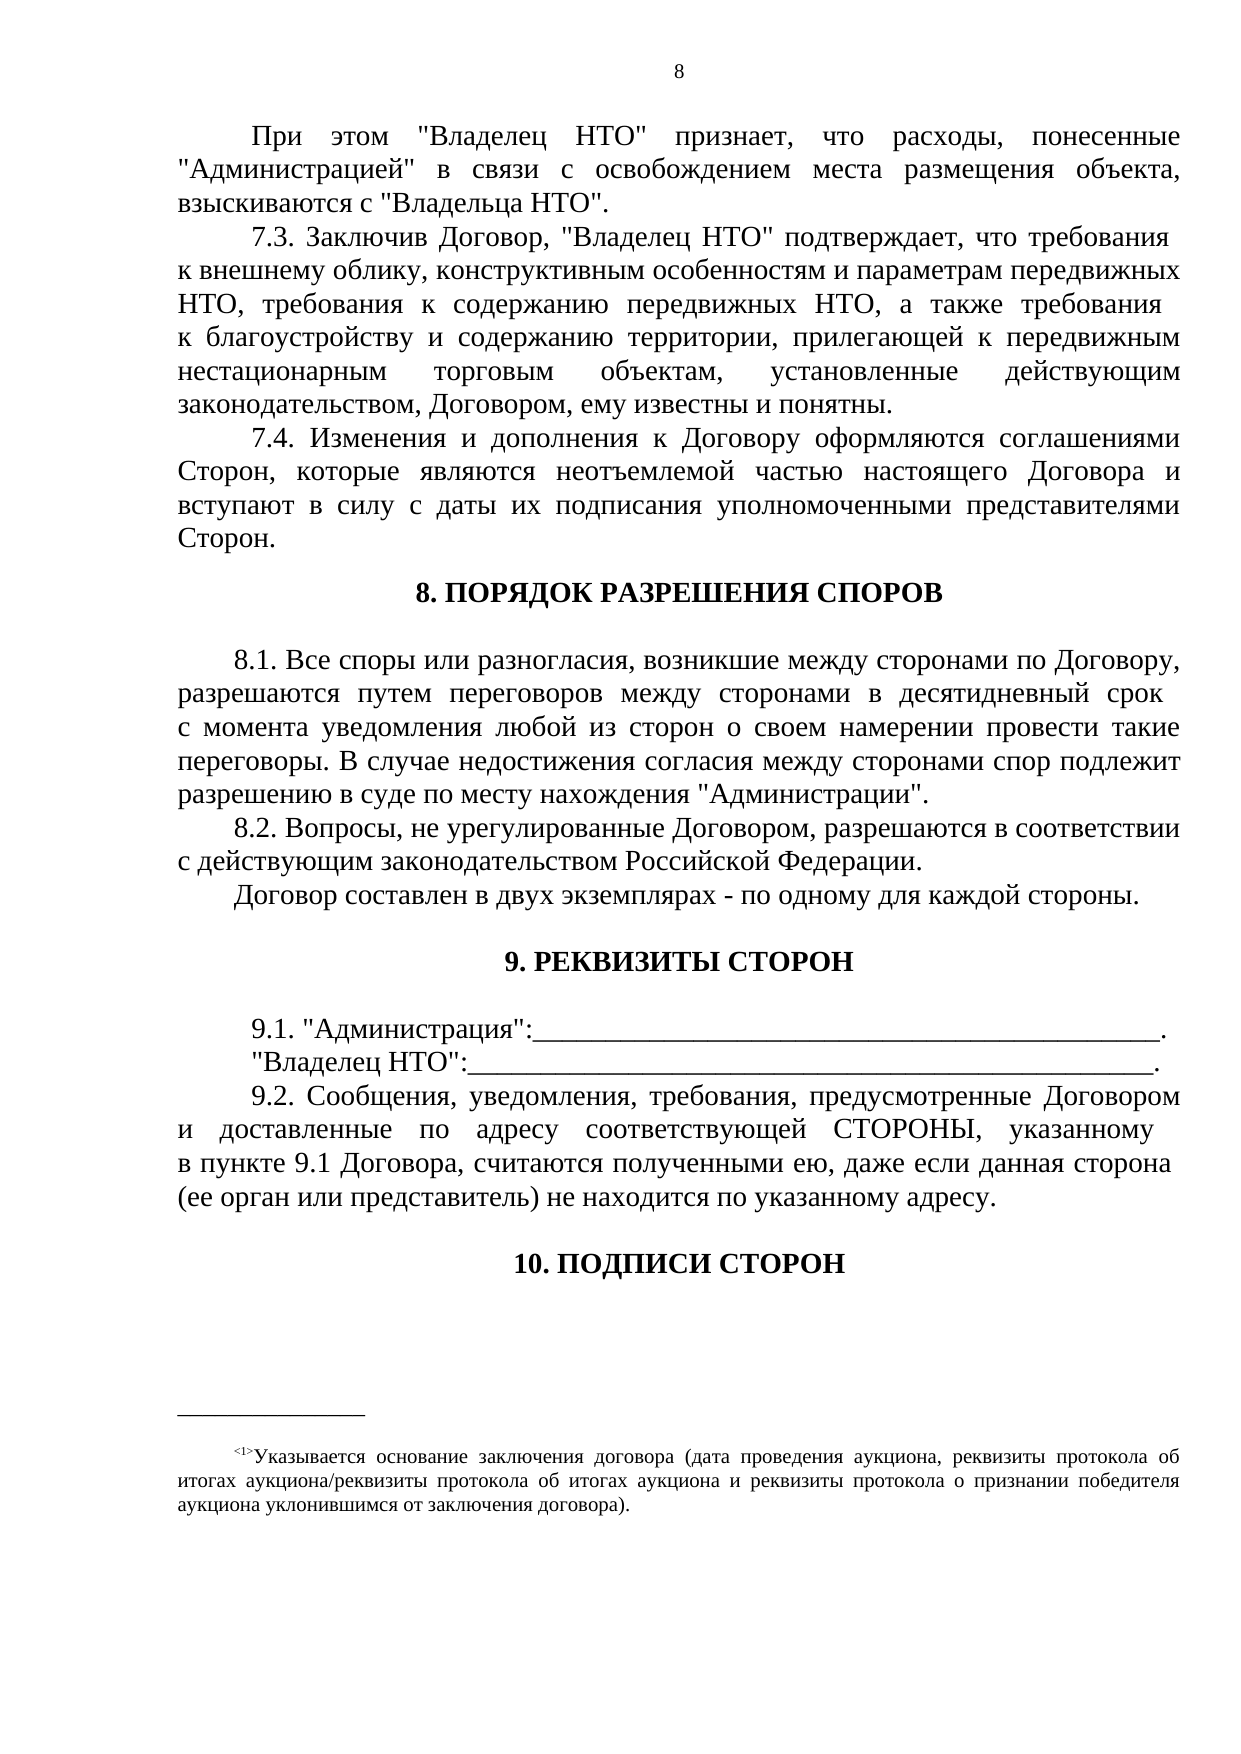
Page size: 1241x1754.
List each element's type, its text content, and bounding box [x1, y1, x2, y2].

text _______________ [177, 1390, 1181, 1419]
text При этом "Владелец НТО" признает, что расходы, понесенные "Администрацией" в связи с освобождением места размещения объекта, взыскиваются с "Владельца НТО". [177, 118, 1181, 219]
text 8.2. Вопросы, не урегулированные Договором, разрешаются в соответствии с действующим законодательством Российской Федерации. [177, 810, 1181, 877]
text 7.4. Изменения и дополнения к Договору оформляются соглашениями Сторон, которые являются неотъемлемой частью настоящего Договора и вступают в силу с даты их подписания уполномоченными представителями Сторон. [177, 420, 1181, 554]
text Договор составлен в двух экземплярах - по одному для каждой стороны. [177, 877, 1181, 910]
text 7.3. Заключив Договор, "Владелец НТО" подтверждает, что требования к внешнему облику, конструктивным особенностям и параметрам передвижных НТО, требования к содержанию передвижных НТО, а также требования к благоустройству и содержанию территории, прилегающей к передвижным нестационарным торговым объектам, установленные действующим законодательством, Договором, ему известны и понятны. [177, 219, 1181, 420]
text 9.1. "Администрация":___________________________________________. [177, 1011, 1181, 1044]
text 9.2. Сообщения, уведомления, требования, предусмотренные Договором и доставленные по адресу соответствующей СТОРОНЫ, указанному в пункте 9.1 Договора, считаются полученными ею, даже если данная сторона (ее орган или представитель) не находится по указанному адресу. [177, 1078, 1181, 1212]
title 10. ПОДПИСИ СТОРОН [177, 1246, 1181, 1279]
text "Владелец НТО":_______________________________________________. [177, 1044, 1181, 1078]
text 8.1. Все споры или разногласия, возникшие между сторонами по Договору, разрешаются путем переговоров между сторонами в десятидневный срок с момента уведомления любой из сторон о своем намерении провести такие переговоры. В случае недостижения согласия между сторонами спор подлежит разрешению в суде по месту нахождения "Администрации". [177, 642, 1181, 810]
title 9. РЕКВИЗИТЫ СТОРОН [177, 944, 1181, 977]
text <1>Указывается основание заключения договора (дата проведения аукциона, реквизиты протокола об итогах аукциона/реквизиты протокола об итогах аукциона и реквизиты протокола о признании победителя аукциона уклонившимся от заключения договора). [177, 1444, 1181, 1516]
title 8. ПОРЯДОК РАЗРЕШЕНИЯ СПОРОВ [177, 575, 1181, 608]
